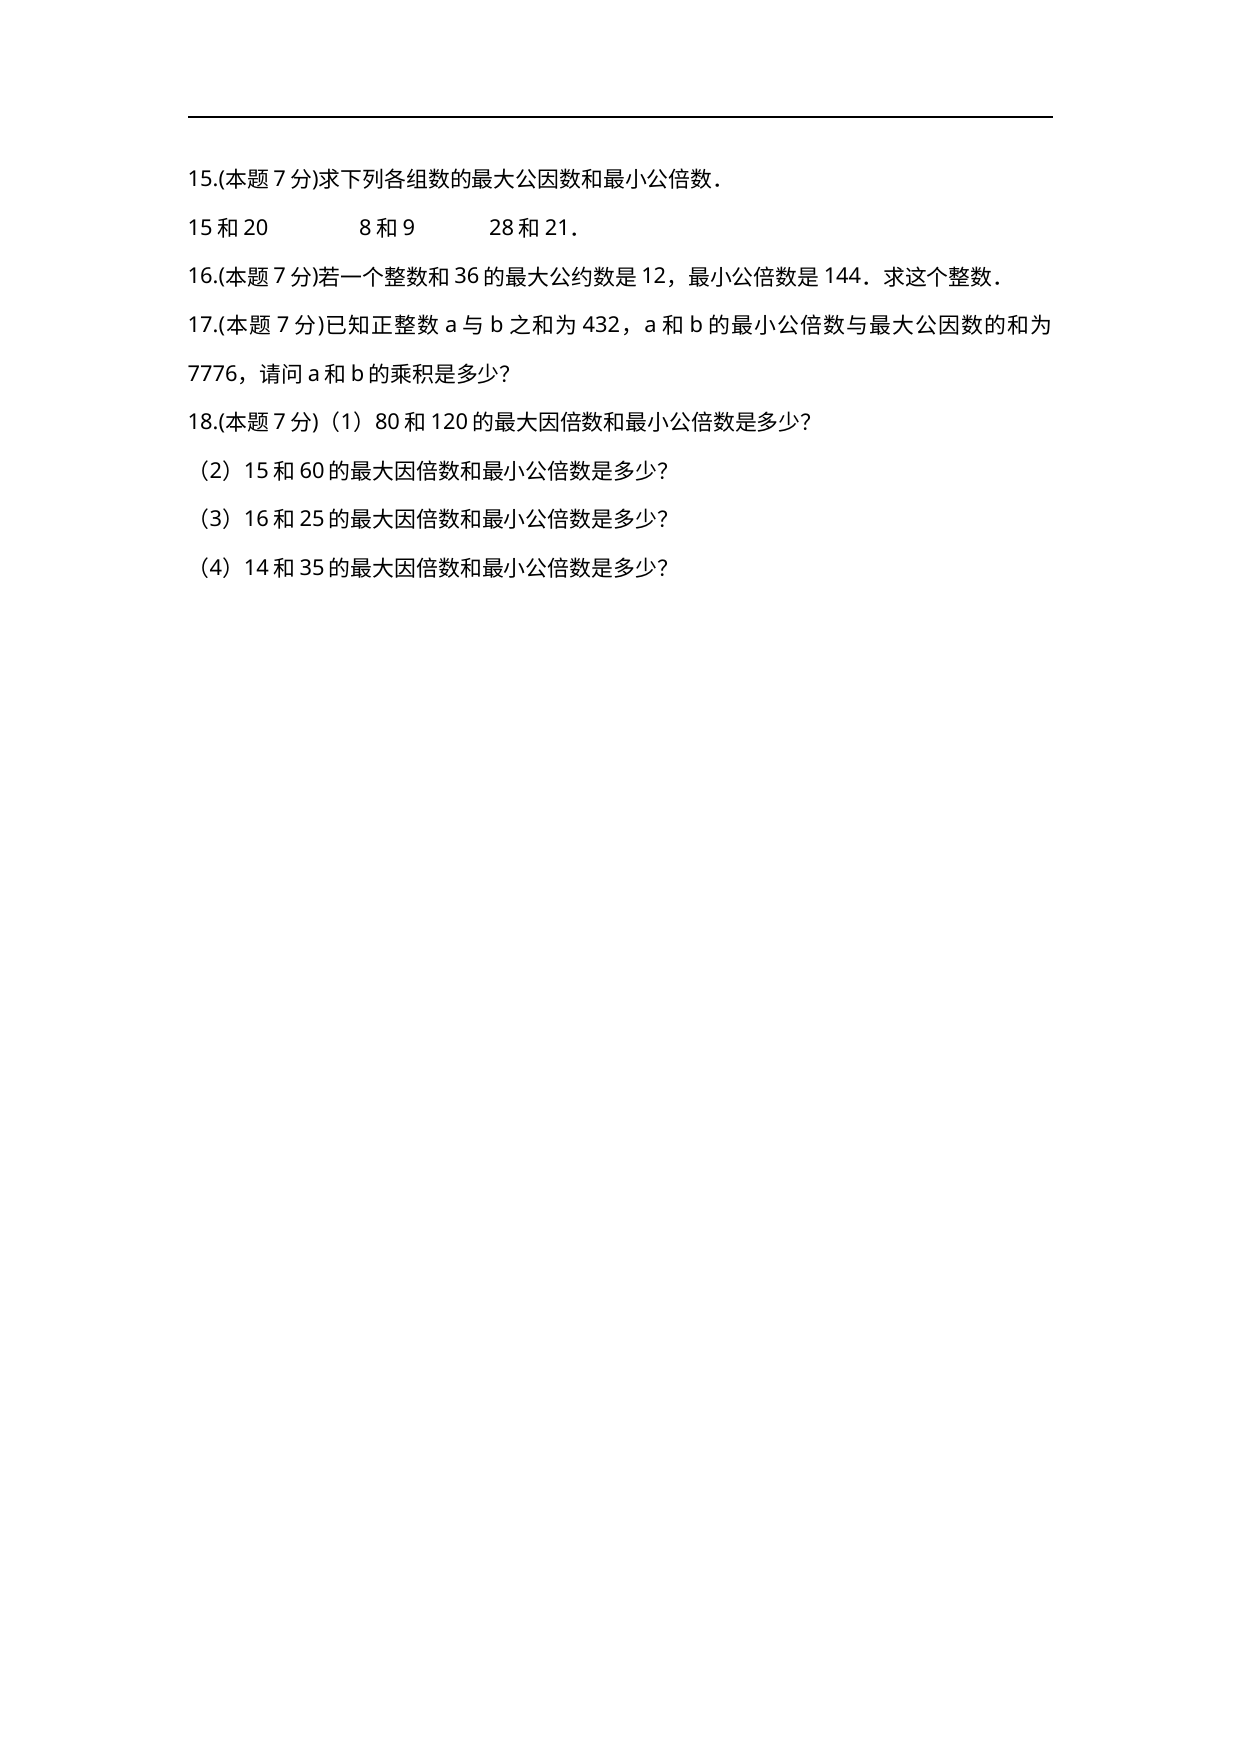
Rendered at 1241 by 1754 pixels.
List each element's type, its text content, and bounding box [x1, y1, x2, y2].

text 17.(本题7分)已知正整数a与b之和为432，a和b的最小公倍数与最大公因数的和为7776，请问a和b的乘积是多少？ [187, 307, 1053, 389]
text 16.(本题7分)若一个整数和36的最大公约数是12，最小公倍数是144．求这个整数． [187, 259, 1053, 292]
text 15.(本题7分)求下列各组数的最大公因数和最小公倍数． 15和20 8和9 28和21． [187, 162, 1053, 243]
text 18.(本题7分)（1）80和120的最大因倍数和最小公倍数是多少？ （2）15和60的最大因倍数和最小公倍数是多少？ （3）16和25的最大因倍数和最小公倍数是多少？ （4）14和35的最大因倍数和最小公倍数是多少？ [187, 404, 1053, 583]
